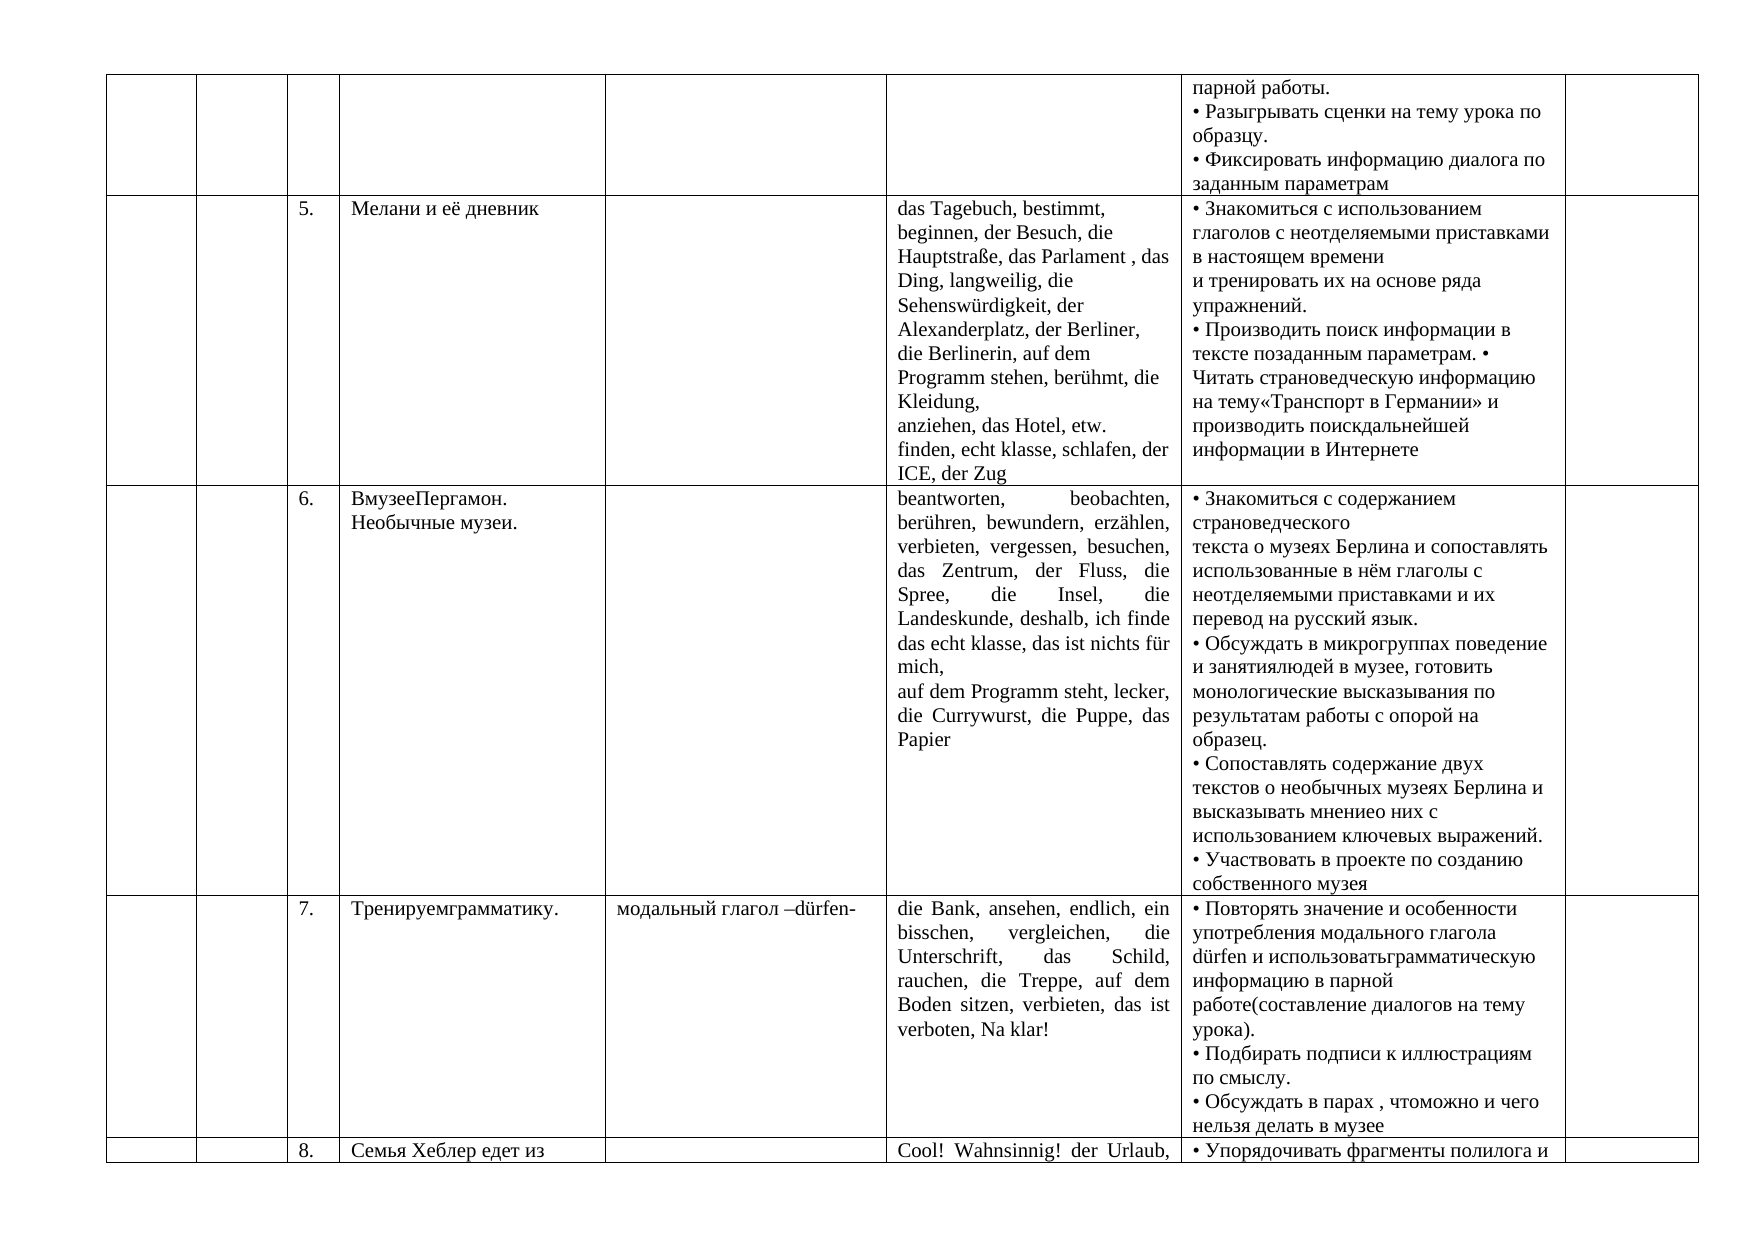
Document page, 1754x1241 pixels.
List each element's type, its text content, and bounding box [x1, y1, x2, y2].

table_cell 5. [288, 196, 339, 485]
table_cell [606, 196, 886, 485]
table_cell [107, 896, 196, 1137]
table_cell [340, 75, 605, 195]
table_cell [1566, 75, 1698, 195]
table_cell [340, 1138, 605, 1162]
table_cell • Знакомиться с содержанием страноведческого текста о музеях Берлина и сопоставлять использованные в нём глаголы с неотделяемыми приставками и их перевод на русский язык. • Обсуждать в микрогруппах поведение и занятиялюдей в музее, готовить монологические высказывания по результатам работы с опорой на образец. • Сопоставлять содержание двух текстов о необычных музеях Берлина и высказывать мнениео них с использованием ключевых выражений. • Участвовать в проекте по созданию собственного музея [1182, 486, 1565, 895]
table_cell beantworten, beobachten, berühren, bewundern, erzählen, verbieten, vergessen, besuchen, das Zentrum, der Fluss, die Spree, die Insel, die Landeskunde, deshalb, ich finde das echt klasse, das ist nichts für mich, auf dem Programm steht, lecker, die Currywurst, die Puppe, das Papier [887, 486, 1181, 895]
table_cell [1182, 75, 1565, 195]
table_cell Мелани и её дневник [340, 196, 605, 485]
table_cell [606, 1138, 886, 1162]
table_cell [197, 75, 287, 195]
table_cell 6. [288, 486, 339, 895]
table_cell [197, 196, 287, 485]
table_cell [107, 75, 196, 195]
table_cell [1566, 486, 1698, 895]
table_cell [887, 75, 1181, 195]
table_cell [107, 196, 196, 485]
table_cell [1566, 896, 1698, 1137]
table_cell 8. [288, 1138, 339, 1162]
table_cell 4. [288, 75, 339, 195]
table_cell [107, 1138, 196, 1162]
table_cell • Повторять значение и особенности употребления модального глагола dürfen и использоватьграмматическую информацию в парной работе(составление диалогов на тему урока). • Подбирать подписи к иллюстрациям по смыслу. • Обсуждать в парах , чтоможно и чего нельзя делать в музее [1182, 896, 1565, 1137]
table_cell [197, 1138, 287, 1162]
table_cell [197, 896, 287, 1137]
table_cell die Bank, ansehen, endlich, ein bisschen, vergleichen, die Unterschrift, das Schild, rauchen, die Treppe, auf dem Boden sitzen, verbieten, das ist verboten, Na klar! [887, 896, 1181, 1137]
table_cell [887, 1138, 1181, 1162]
table_cell [606, 486, 886, 895]
table_cell Тренируемграмматику. [340, 896, 605, 1137]
table_cell • Знакомиться с использованием глаголов с неотделяемыми приставками в настоящем времени и тренировать их на основе ряда упражнений. • Производить поиск информации в тексте позаданным параметрам. • Читать страноведческую информацию на тему«Транспорт в Германии» и производить поискдальнейшей информации в Интернете [1182, 196, 1565, 485]
table_cell [1566, 196, 1698, 485]
table_cell модальный глагол –dürfen- [606, 896, 886, 1137]
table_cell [606, 75, 886, 195]
table_cell das Tagebuch, bestimmt, beginnen, der Besuch, die Hauptstraße, das Parlament , das Ding, langweilig, die Sehenswürdigkeit, der Alexanderplatz, der Berliner, die Berlinerin, auf dem Programm stehen, berühmt, die Kleidung, anziehen, das Hotel, etw. finden, echt klasse, schlafen, der ICE, der Zug [887, 196, 1181, 485]
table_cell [1182, 1138, 1565, 1162]
table_cell [197, 486, 287, 895]
table_cell 7. [288, 896, 339, 1137]
table_cell ВмузееПергамон. Необычные музеи. [340, 486, 605, 895]
table_cell [1566, 1138, 1698, 1162]
table_cell [107, 486, 196, 895]
